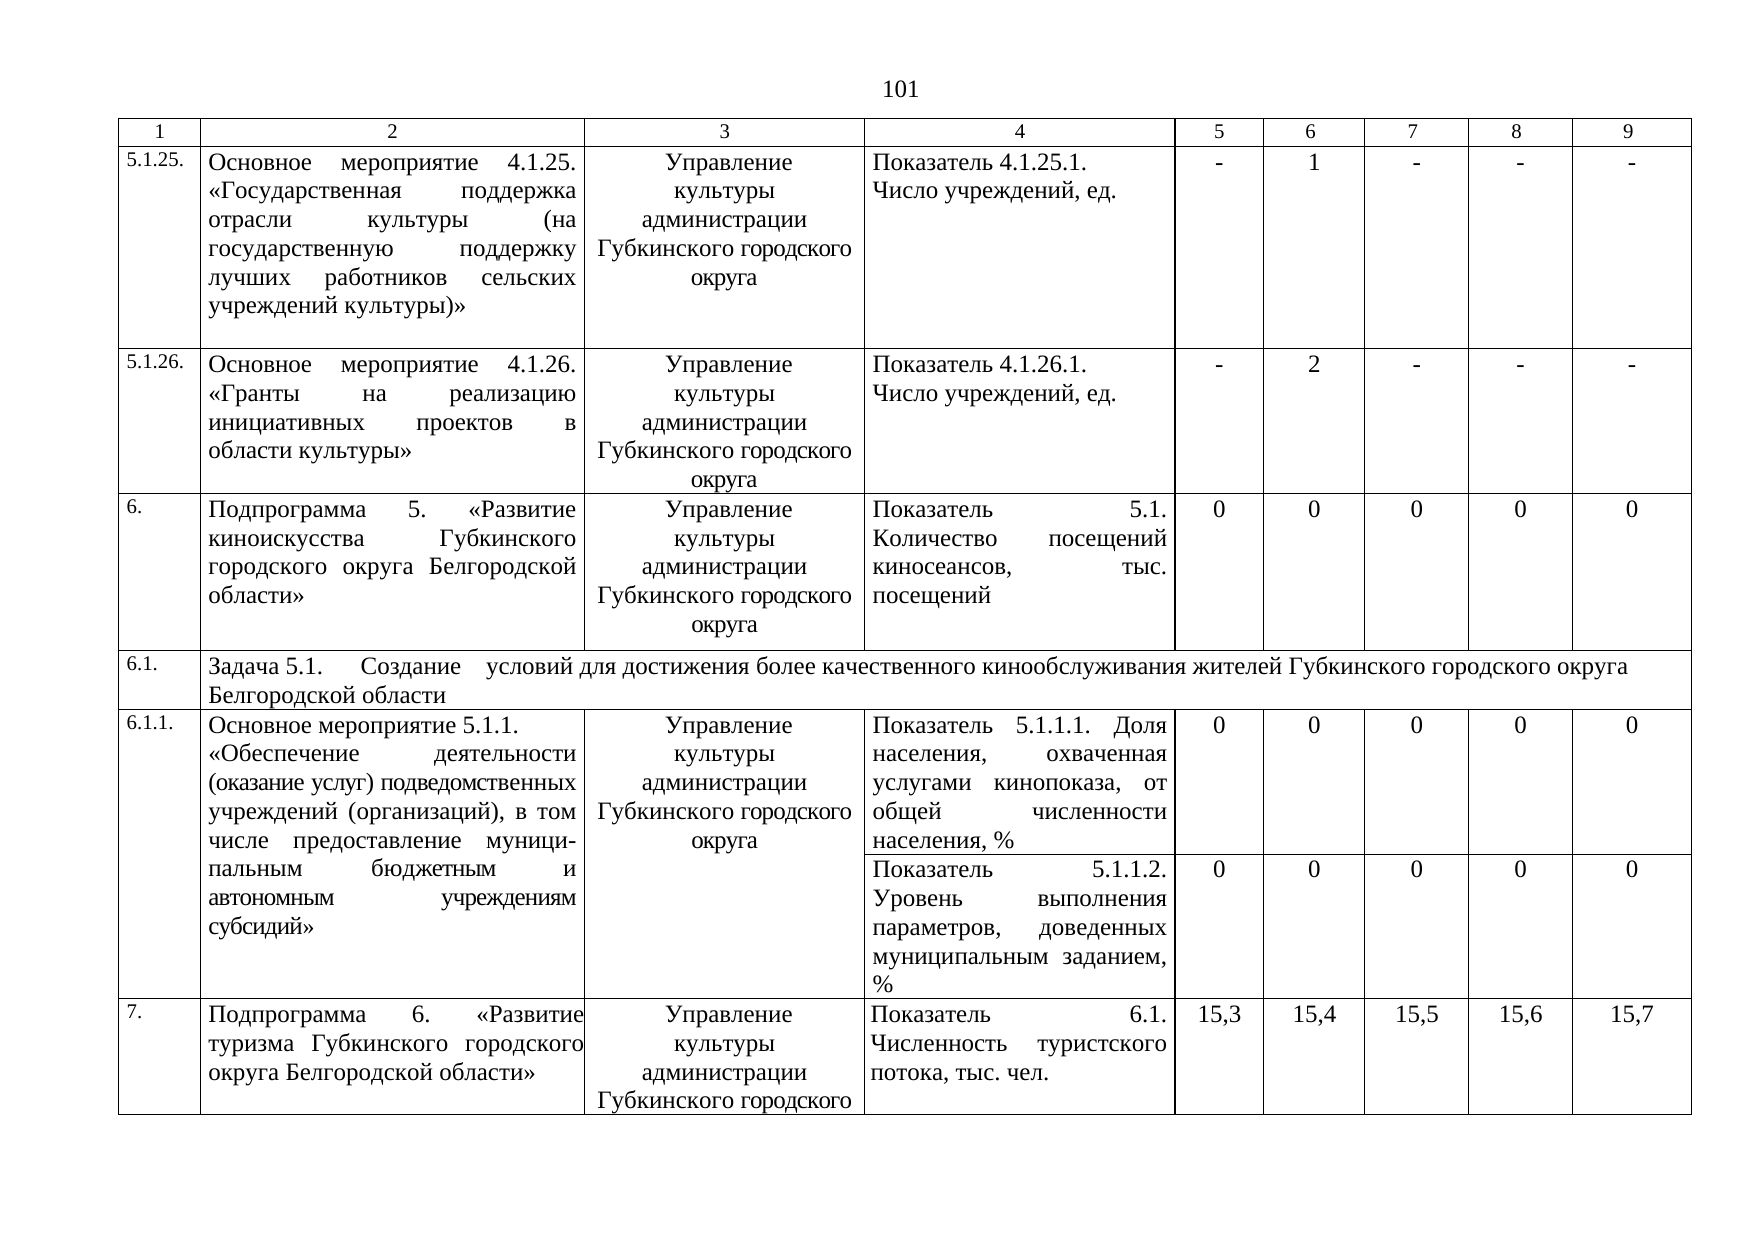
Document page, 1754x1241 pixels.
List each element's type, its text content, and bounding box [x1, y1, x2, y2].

table_header 6 [1264, 119, 1364, 146]
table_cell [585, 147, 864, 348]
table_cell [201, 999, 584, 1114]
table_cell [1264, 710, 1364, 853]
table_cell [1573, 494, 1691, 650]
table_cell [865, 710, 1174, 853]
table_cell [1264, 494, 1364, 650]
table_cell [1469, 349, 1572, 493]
table_header 8 [1469, 119, 1572, 146]
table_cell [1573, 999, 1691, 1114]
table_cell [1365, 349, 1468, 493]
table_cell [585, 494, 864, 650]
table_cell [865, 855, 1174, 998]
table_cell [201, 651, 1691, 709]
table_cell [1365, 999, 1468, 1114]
table_header 3 [585, 119, 864, 146]
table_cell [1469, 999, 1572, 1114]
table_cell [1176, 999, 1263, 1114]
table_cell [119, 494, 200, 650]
table_header 1 [119, 119, 200, 146]
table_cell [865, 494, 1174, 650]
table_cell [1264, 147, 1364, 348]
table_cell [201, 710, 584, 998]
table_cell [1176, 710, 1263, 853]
table_header 2 [201, 119, 584, 146]
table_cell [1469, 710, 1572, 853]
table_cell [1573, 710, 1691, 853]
table_header 7 [1365, 119, 1468, 146]
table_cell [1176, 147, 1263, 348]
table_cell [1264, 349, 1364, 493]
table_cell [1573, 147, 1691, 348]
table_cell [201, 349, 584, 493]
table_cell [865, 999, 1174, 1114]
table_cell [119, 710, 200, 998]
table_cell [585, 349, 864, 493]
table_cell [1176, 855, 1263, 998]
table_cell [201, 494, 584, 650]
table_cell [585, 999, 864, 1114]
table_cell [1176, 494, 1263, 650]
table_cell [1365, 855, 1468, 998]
table_header 5 [1176, 119, 1263, 146]
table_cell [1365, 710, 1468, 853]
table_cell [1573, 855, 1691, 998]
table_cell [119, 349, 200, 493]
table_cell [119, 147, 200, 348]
table_header 4 [865, 119, 1174, 146]
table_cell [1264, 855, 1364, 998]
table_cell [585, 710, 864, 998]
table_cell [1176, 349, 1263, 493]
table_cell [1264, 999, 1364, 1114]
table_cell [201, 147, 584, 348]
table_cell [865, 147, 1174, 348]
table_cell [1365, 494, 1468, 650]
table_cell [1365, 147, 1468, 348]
table_header 9 [1573, 119, 1691, 146]
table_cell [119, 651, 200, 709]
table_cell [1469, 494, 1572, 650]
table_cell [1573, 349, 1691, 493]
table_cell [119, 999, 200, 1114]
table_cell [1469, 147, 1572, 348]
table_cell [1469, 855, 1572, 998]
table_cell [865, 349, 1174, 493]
